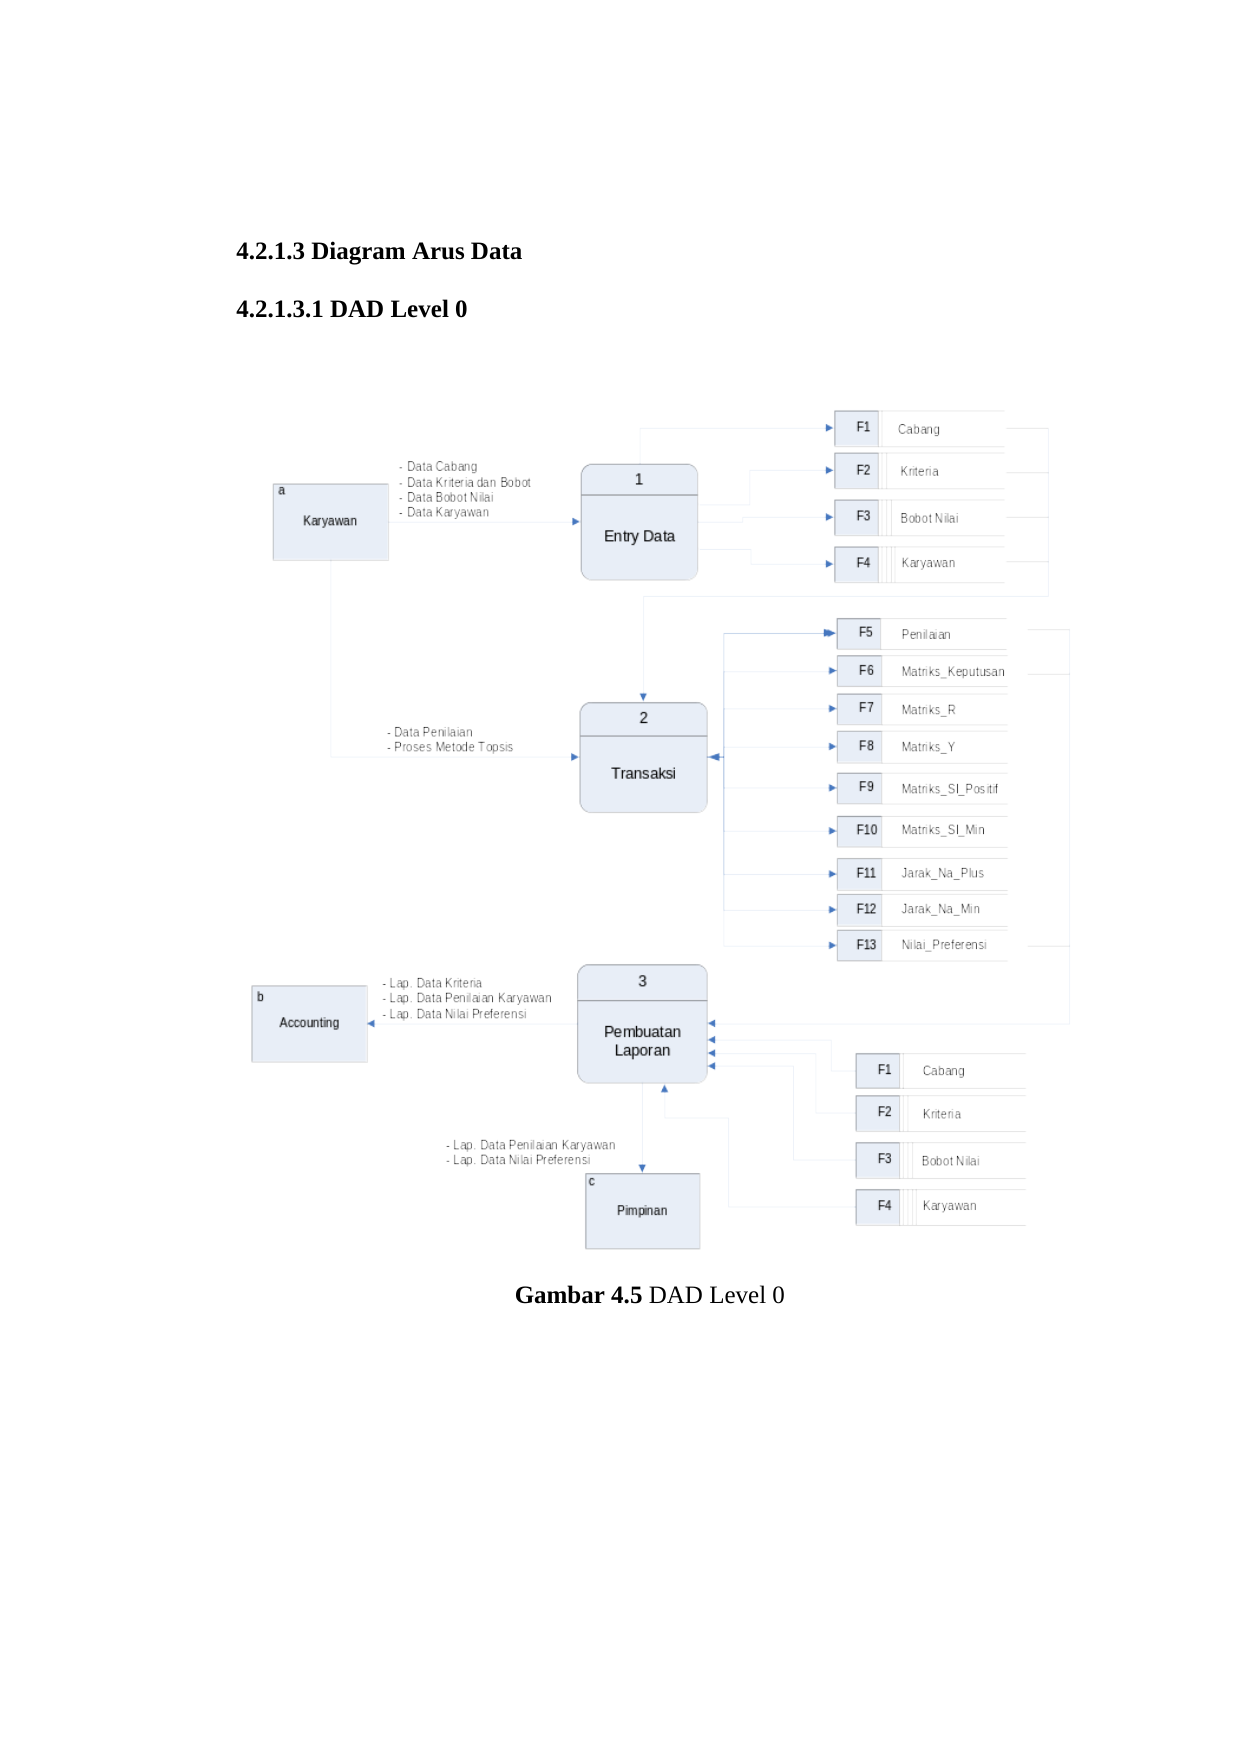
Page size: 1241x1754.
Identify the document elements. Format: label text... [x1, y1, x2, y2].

text 4.2.1.3 Diagram Arus Data [236, 236, 1063, 265]
text 4.2.1.3.1 DAD Level 0 [236, 294, 1063, 322]
text Gambar 4.5 DAD Level 0 [236, 1280, 1063, 1308]
